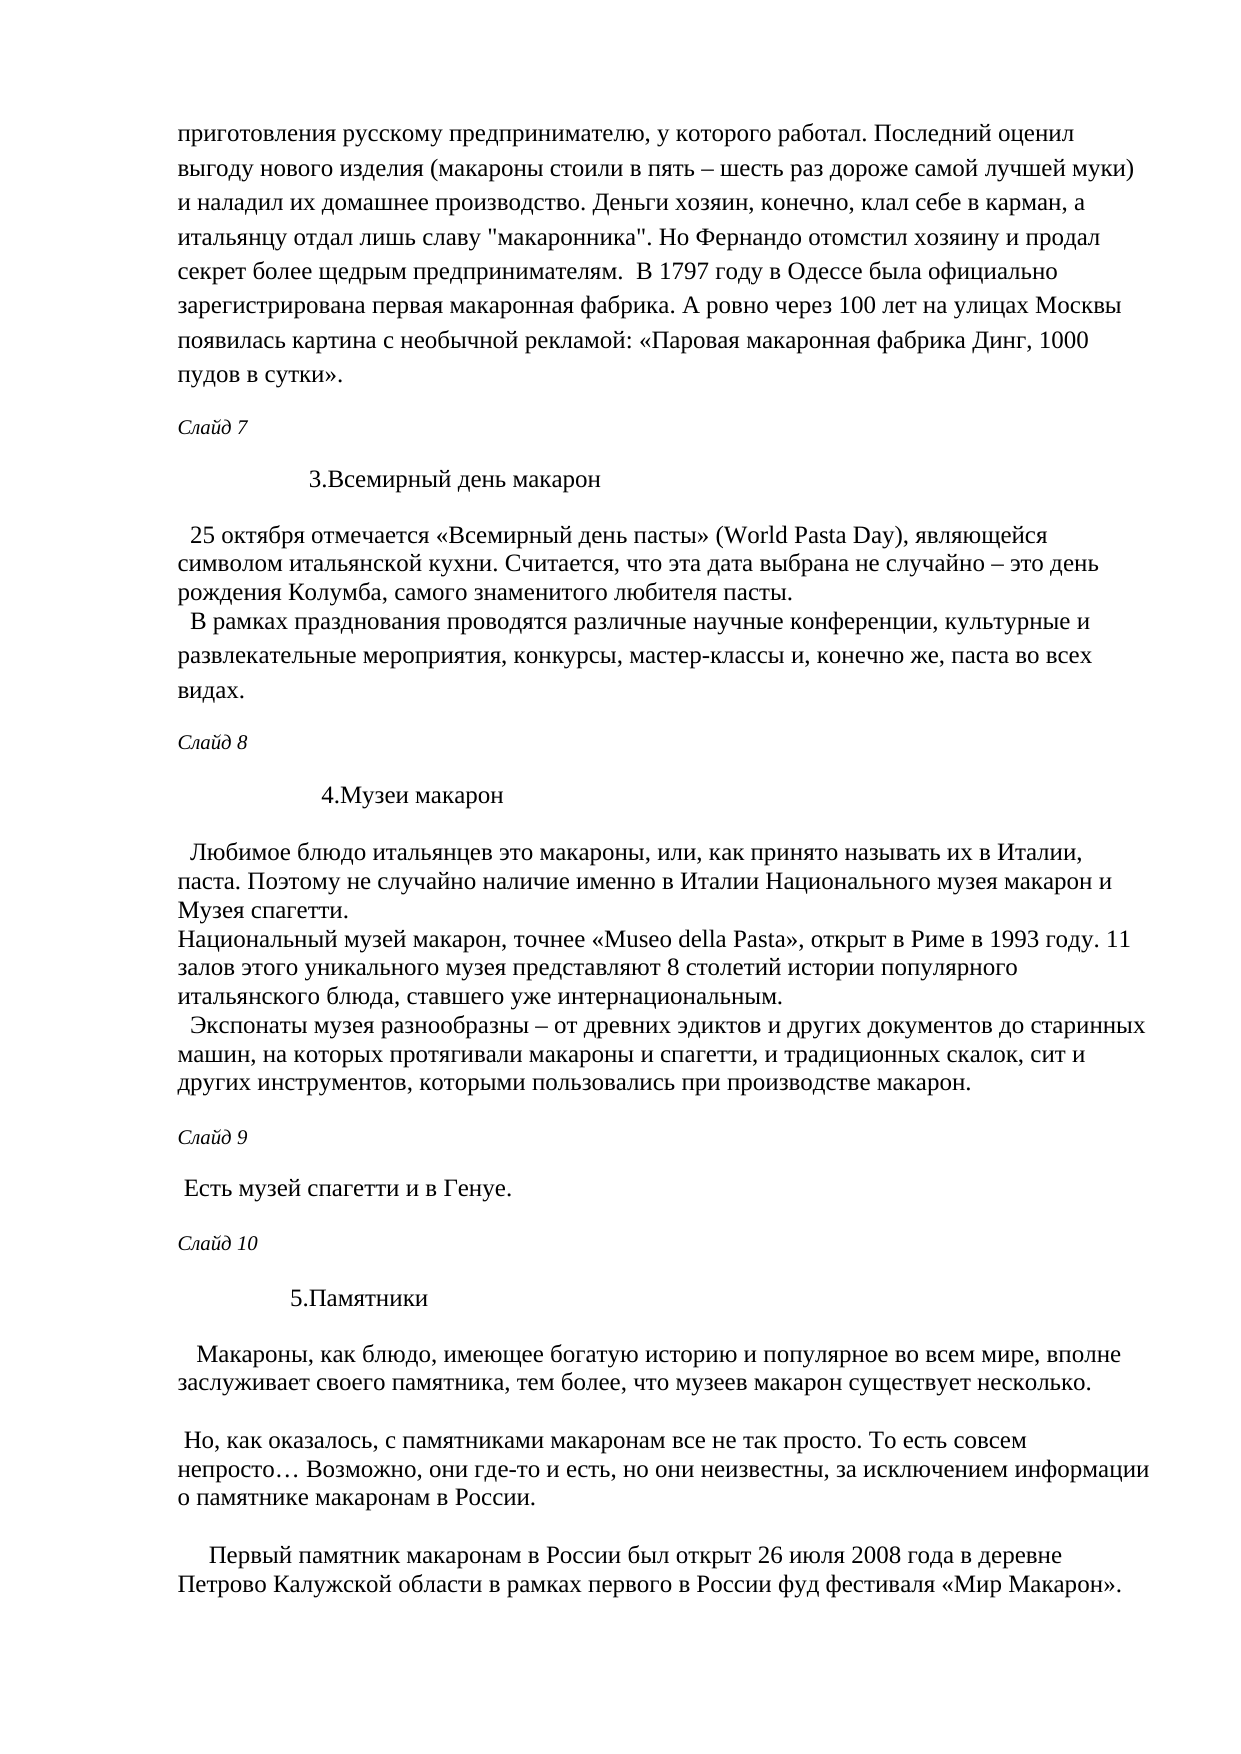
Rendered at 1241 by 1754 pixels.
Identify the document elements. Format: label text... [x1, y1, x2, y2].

text Национальный музей макарон, точнее «Museo della Pasta», открыт в Риме в 1993 году. 11 залов этого уникального музея представляют 8 столетий истории популярного итальянского блюда, ставшего уже интернациональным. [177, 924, 1152, 1010]
text 25 октября отмечается «Всемирный день пасты» (World Pasta Day), являющейся символом итальянской кухни. Считается, что эта дата выбрана не случайно – это день рождения Колумба, самого знаменитого любителя пасты. [177, 520, 1152, 606]
text Слайд 7 [177, 415, 1152, 439]
text Слайд 10 [177, 1231, 1152, 1255]
text Макароны, как блюдо, имеющее богатую историю и популярное во всем мире, вполне заслуживает своего памятника, тем более, что музеев макарон существует несколько. [177, 1339, 1152, 1396]
text Слайд 9 [177, 1125, 1152, 1149]
text В рамках празднования проводятся различные научные конференции, культурные и развлекательные мероприятия, конкурсы, мастер-классы и, конечно же, паста во всех видах. [177, 606, 1152, 704]
text Экспонаты музея разнообразны – от древних эдиктов и других документов до старинных машин, на которых протягивали макароны и спагетти, и традиционных скалок, сит и других инструментов, которыми пользовались при производстве макарон. [177, 1010, 1152, 1096]
text Есть музей спагетти и в Генуе. [177, 1173, 1152, 1202]
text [177, 118, 1152, 388]
text 3.Всемирный день макарон [177, 464, 1152, 493]
text 5.Памятники [177, 1283, 1152, 1312]
text Первый памятник макаронам в России был открыт 26 июля 2008 года в деревне Петрово Калужской области в рамках первого в России фуд фестиваля «Мир Макарон». [177, 1540, 1152, 1597]
text Слайд 8 [177, 730, 1152, 754]
text 4.Музеи макарон [177, 780, 1152, 809]
text Любимое блюдо итальянцев это макароны, или, как принято называть их в Италии, паста. Поэтому не случайно наличие именно в Италии Национального музея макарон и Музея спагетти. [177, 837, 1152, 924]
text Но, как оказалось, с памятниками макаронам все не так просто. То есть совсем непросто… Возможно, они где-то и есть, но они неизвестны, за исключением информации о памятнике макаронам в России. [177, 1425, 1152, 1511]
